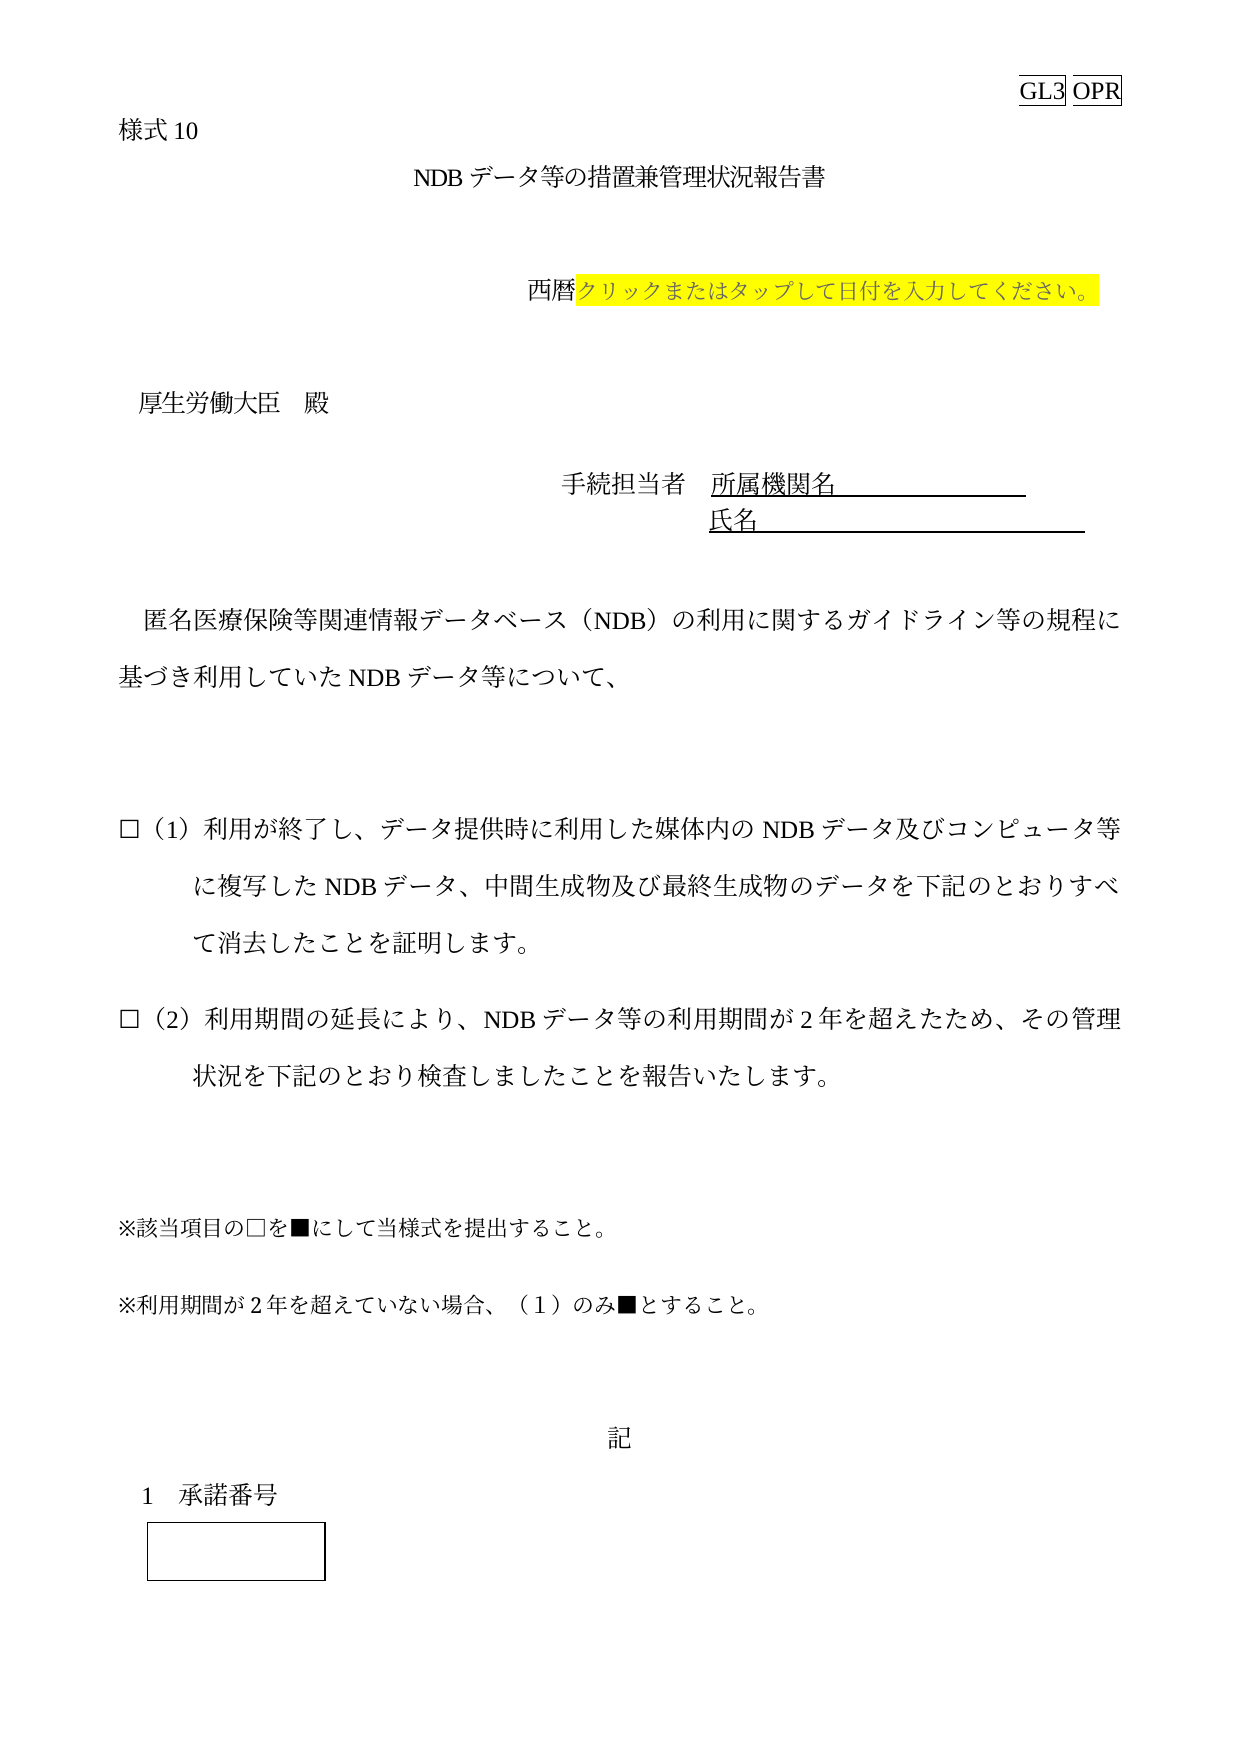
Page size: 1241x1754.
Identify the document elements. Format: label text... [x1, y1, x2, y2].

text 手続担当者 所属機関名 [118, 464, 1122, 500]
text 匿名医療保険等関連情報データベース（NDB）の利用に関するガイドライン等の規程に基づき利用していたNDBデータ等について、 [118, 590, 1122, 703]
text 西暦 [118, 260, 1099, 317]
table_header [148, 1523, 324, 1580]
text （1）利用が終了し、データ提供時に利用した媒体内のNDBデータ及びコンピュータ等に複写したNDBデータ、中間生成物及び最終生成物のデータを下記のとおりすべて消去したことを証明します。 [118, 800, 1122, 970]
text 記 [118, 1409, 1122, 1465]
text （2）利用期間の延長により、NDBデータ等の利用期間が2年を超えたため、その管理状況を下記のとおり検査しましたことを報告いたします。 [118, 989, 1122, 1103]
text 様式10 [118, 109, 1122, 147]
text ※利用期間が2年を超えていない場合、（１）のみ■とすること。 [118, 1276, 1122, 1332]
text 厚生労働大臣 殿 [118, 374, 1122, 430]
text NDBデータ等の措置兼管理状況報告書 [118, 147, 1122, 204]
text 1 承諾番号 [118, 1465, 1122, 1522]
text ※該当項目の□を■にして当様式を提出すること。 [118, 1199, 1122, 1256]
text 氏名 [118, 500, 1122, 536]
